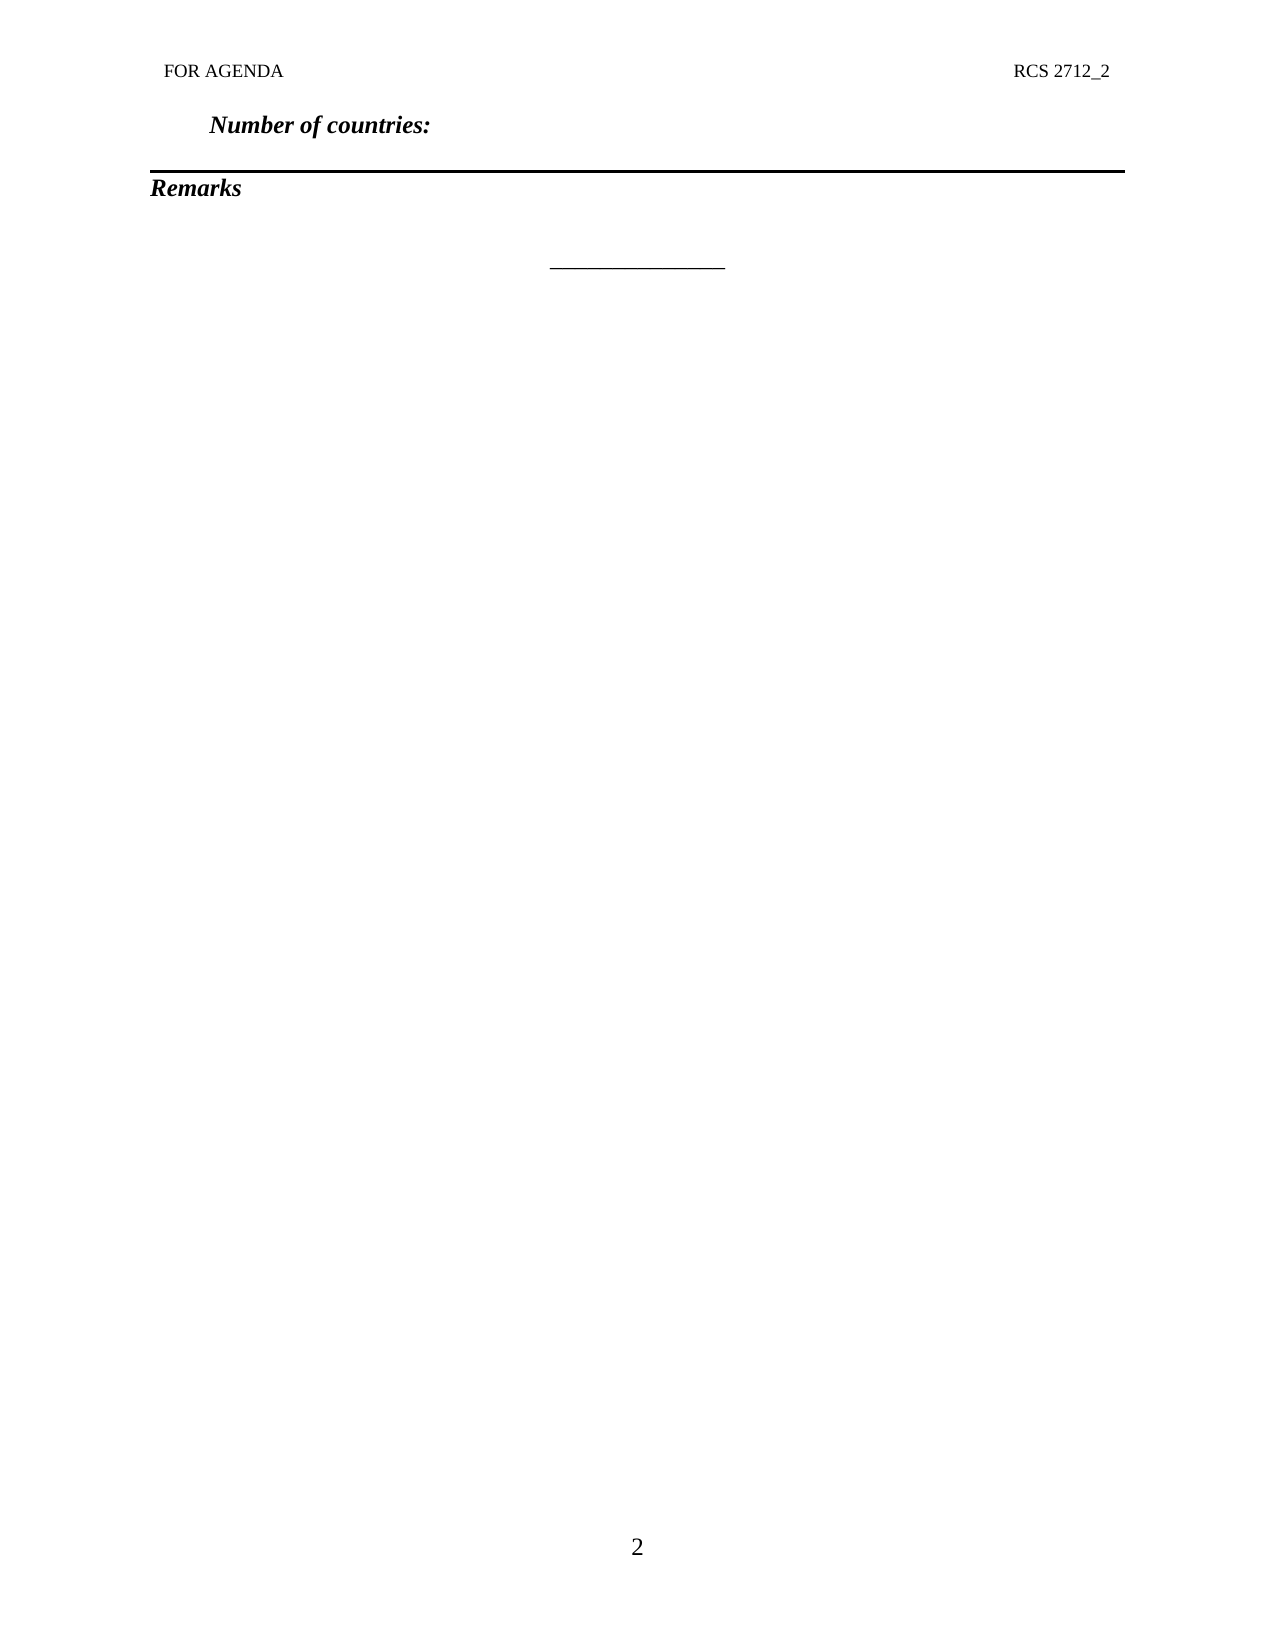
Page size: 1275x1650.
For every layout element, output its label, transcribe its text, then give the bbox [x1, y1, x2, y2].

text Number of countries: [150, 110, 1125, 139]
text ______________ [150, 243, 1125, 272]
text Remarks [150, 173, 1125, 202]
